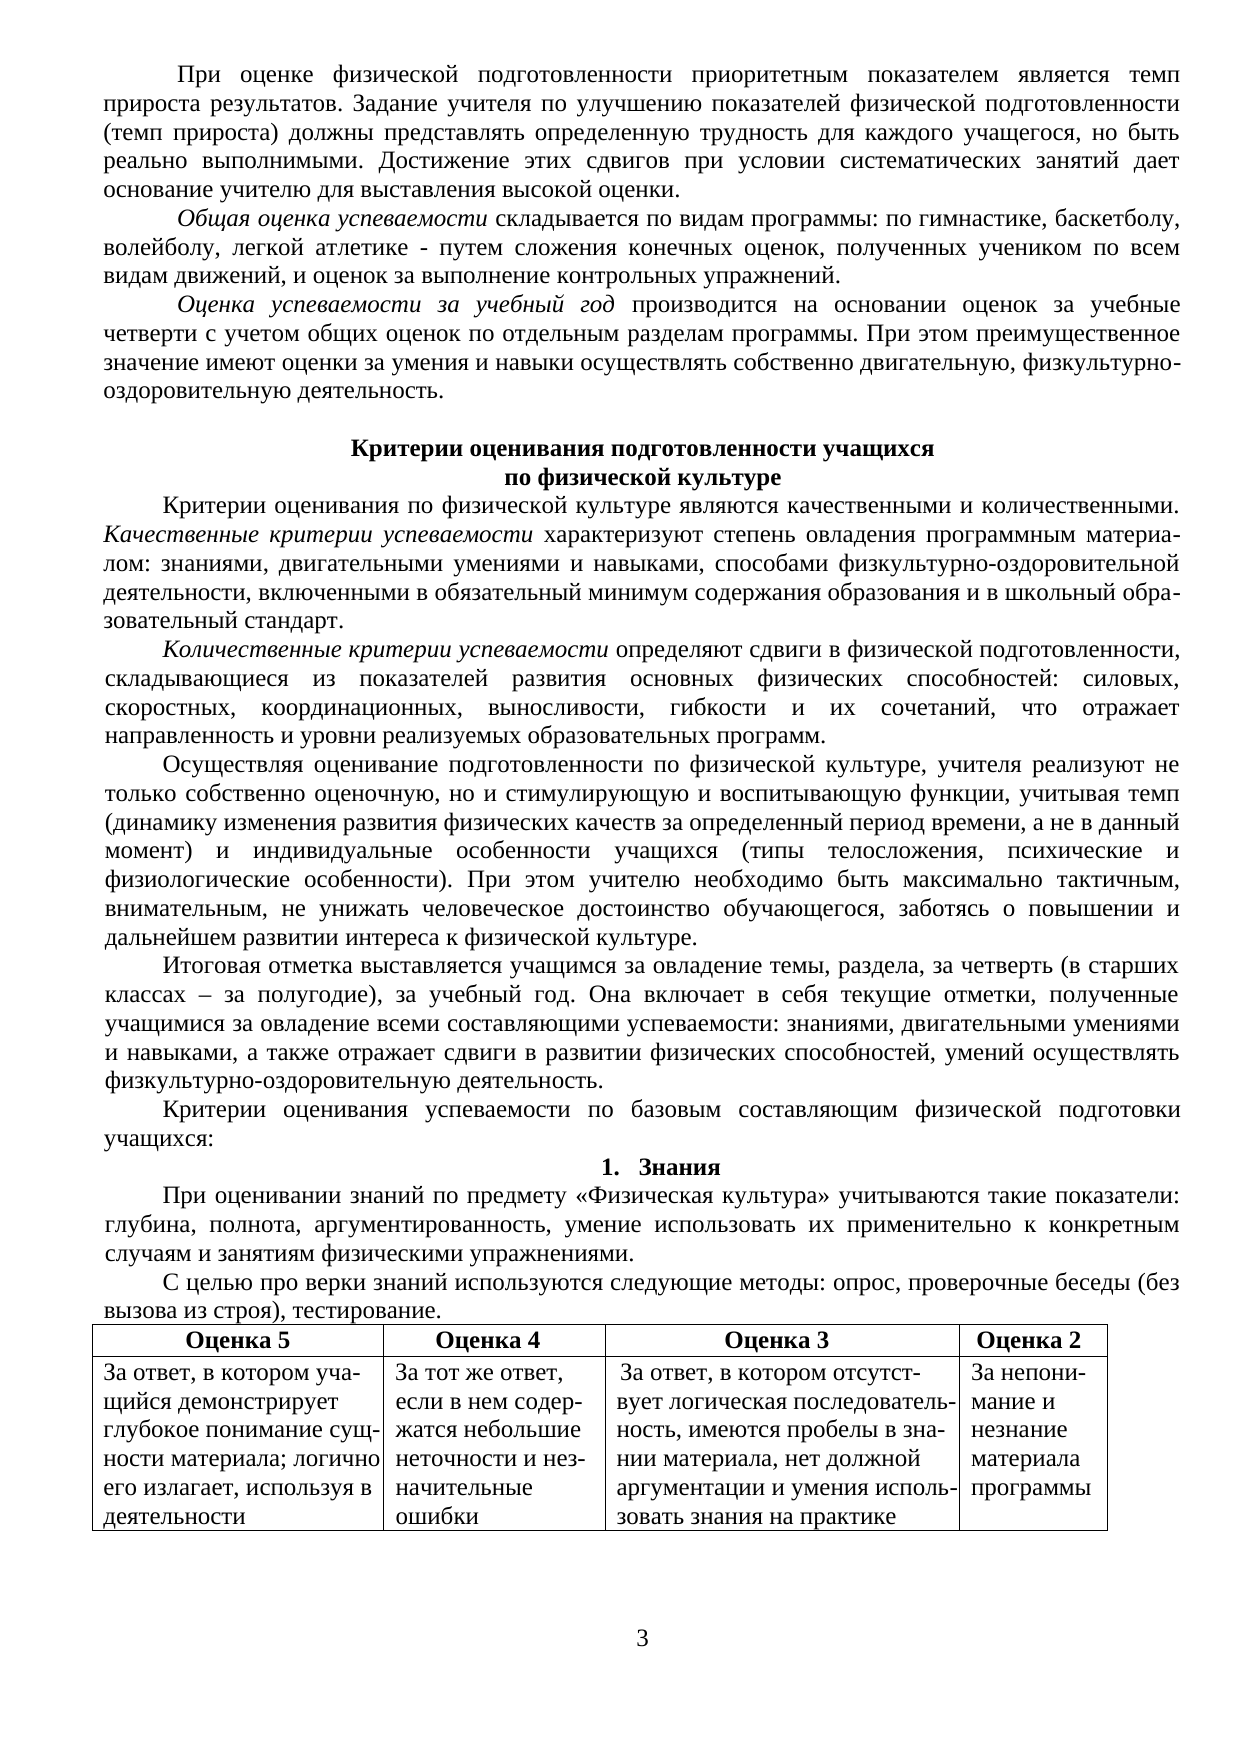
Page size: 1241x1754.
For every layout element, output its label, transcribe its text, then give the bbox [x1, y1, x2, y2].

table_cell За ответ, в котором отсутст-вует логическая последователь-ность, имеются пробелы в зна-нии материала, нет должной аргументации и умения использовать знания на практике [606, 1357, 959, 1529]
text Итоговая отметка выставляется учащимся за овладение темы, раздела, за четверть (в старших классах – за полугодие), за учебный год. Она включает в себя текущие отметки, полученные учащимися за овладение всеми составляющими успеваемости: знаниями, двигательными умениями и навыками, а также отражает сдвиги в развитии физических способностей, умений осуществлять физкультурно-оздоровительную деятельность. [104, 950, 1181, 1094]
table_header Оценка 2 [960, 1325, 1107, 1356]
text Критерии оценивания по физической культуре являются качественными и количественными. Качественные критерии успеваемости характеризуют степень овладения программным материалом: знаниями, двигательными умениями и навыками, способами физкультурно-оздоровительной деятельности, включенными в обязательный минимум содержания образования и в школьный образовательный стандарт. [103, 490, 1181, 634]
table_header Оценка 5 [93, 1325, 383, 1356]
text Количественные критерии успеваемости определяют сдвиги в физической подготовленности, складывающиеся из показателей развития основных физических способностей: силовых, скоростных, координационных, выносливости, гибкости и их сочетаний, что отражает направленность и уровни реализуемых образовательных программ. [104, 634, 1181, 749]
table_cell За ответ, в котором учащийся демонстрирует глубокое понимание сущ-ности материала; логично его излагает, используя в деятельности [93, 1357, 383, 1529]
table_header Оценка 4 [384, 1325, 605, 1356]
text Осуществляя оценивание подготовленности по физической культуре, учителя реализуют не только собственно оценочную, но и стимулирующую и воспитывающую функции, учитывая темп (динамику изменения развития физических качеств за определенный период времени, а не в данный момент) и индивидуальные особенности учащихся (типы телосложения, психические и физиологические особенности). При этом учителю необходимо быть максимально тактичным, внимательным, не унижать человеческое достоинство обучающегося, заботясь о повышении и дальнейшем развитии интереса к физической культуре. [104, 749, 1181, 950]
text Общая оценка успеваемости складывается по видам программы: по гимнастике, баскетболу, волейболу, легкой атлетике - путем сложения конечных оценок, полученных учеником по всем видам движений, и оценок за выполнение контрольных упражнений. [103, 203, 1181, 289]
table_cell За непони-мание и незнание материала программы [960, 1357, 1107, 1529]
text При оценке физической подготовленности приоритетным показателем является темп прироста результатов. Задание учителя по улучшению показателей физической подготовленности (темп прироста) должны представлять определенную трудность для каждого учащегося, но быть реально выполнимыми. Достижение этих сдвигов при условии систематических занятий дает основание учителю для выставления высокой оценки. [103, 59, 1181, 203]
text При оценивании знаний по предмету «Физическая культура» учитываются такие показатели: глубина, полнота, аргументированность, умение использовать их применительно к конкретным случаям и занятиям физическими упражнениями. [104, 1180, 1181, 1267]
text С целью про верки знаний используются следующие методы: опрос, проверочные беседы (без вызова из строя), тестирование. [103, 1267, 1181, 1324]
text Критерии оценивания подготовленности учащихся [229, 433, 1056, 462]
table_header Оценка 3 [606, 1325, 959, 1356]
table_cell За тот же ответ, если в нем содер-жатся небольшие неточности и нез-начительные ошибки [384, 1357, 605, 1529]
text Оценка успеваемости за учебный год производится на основании оценок за учебные четверти с учетом общих оценок по отдельным разделам программы. При этом преимущественное значение имеют оценки за умения и навыки осуществлять собственно двигательную, физкультурно-оздоровительную деятельность. [103, 289, 1181, 404]
text Критерии оценивания успеваемости по базовым составляющим физической подготовки учащихся: [103, 1094, 1181, 1152]
list Знания [141, 1152, 1181, 1180]
text по физической культуре [229, 462, 1056, 490]
